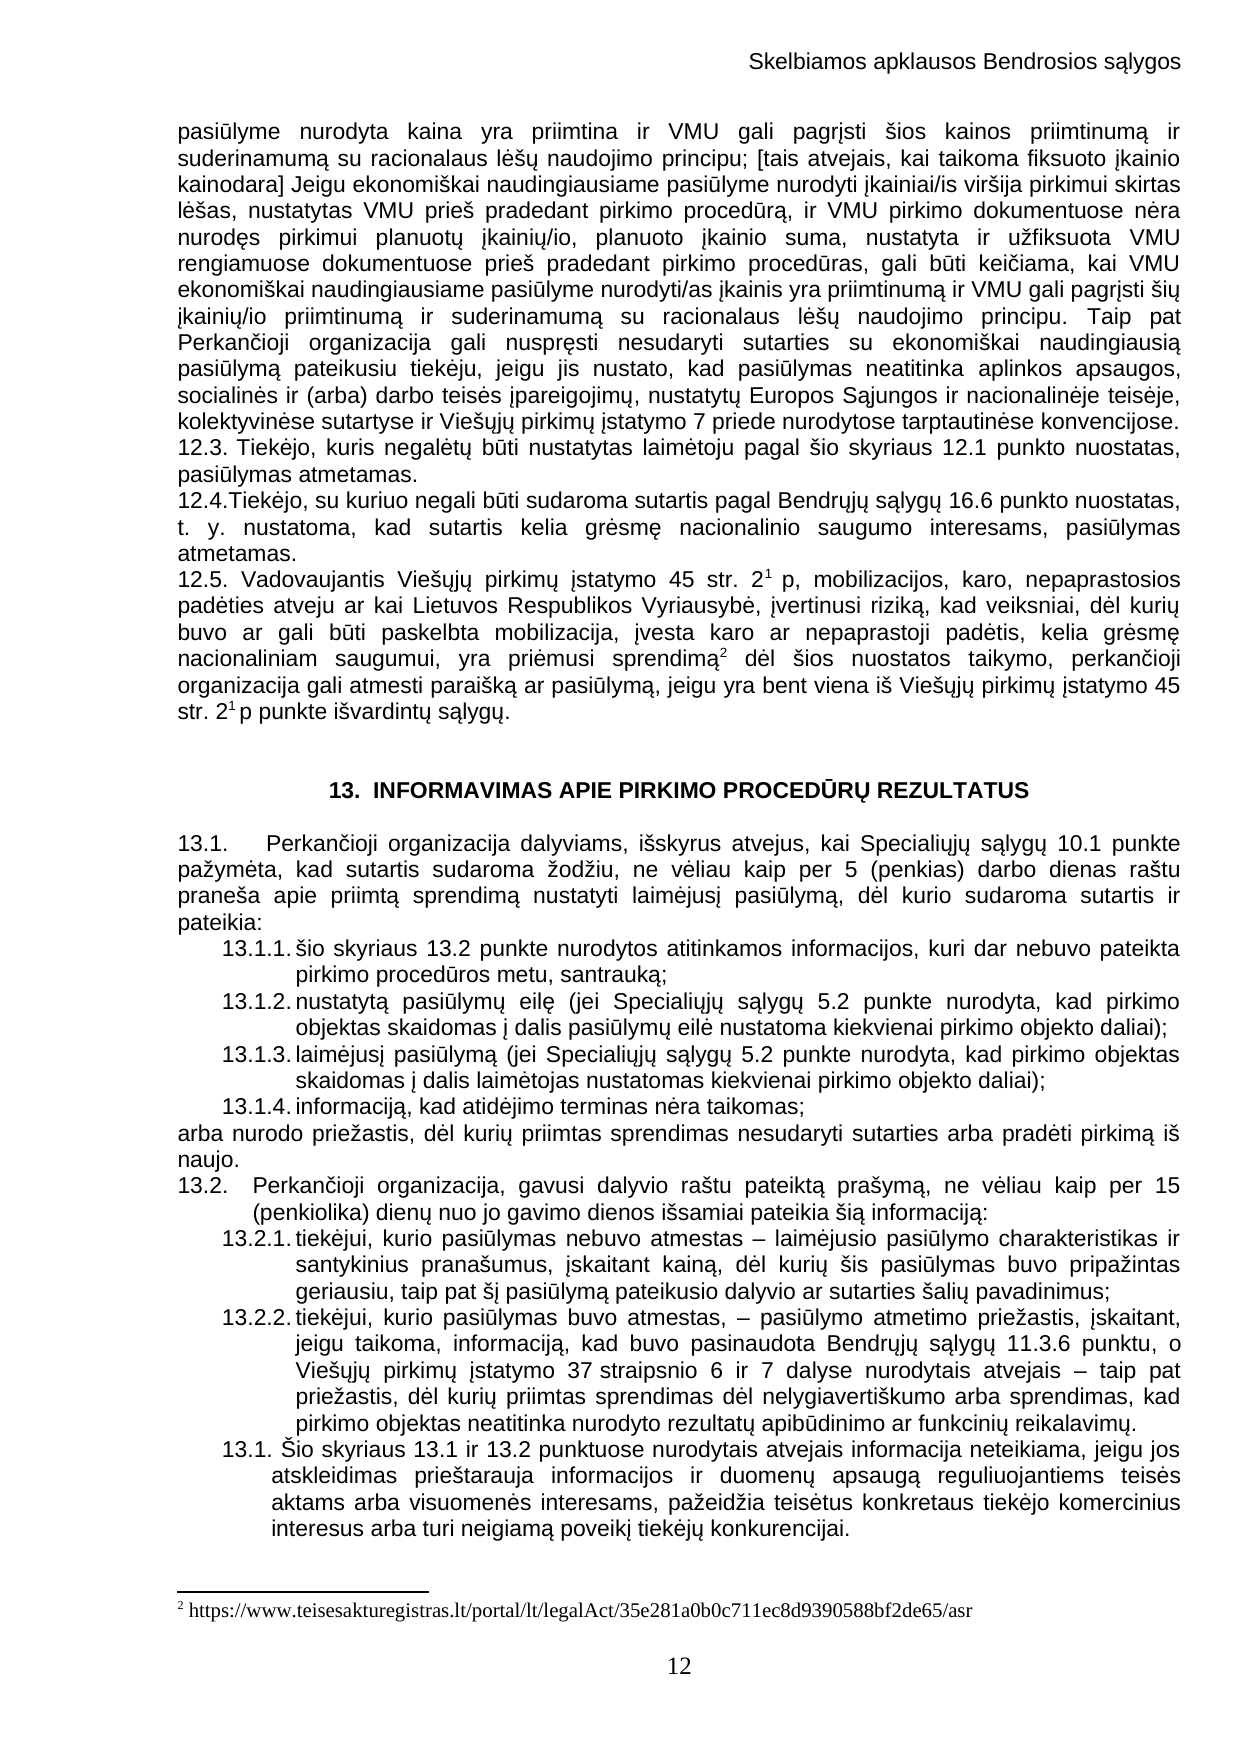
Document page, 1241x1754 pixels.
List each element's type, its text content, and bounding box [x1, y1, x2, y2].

list šio skyriaus 13.2 punkte nurodytos atitinkamos informacijos, kuri dar nebuvo pateikta pirkimo procedūros metu, santrauką; [222, 935, 1181, 988]
list Šio skyriaus 13.1 ir 13.2 punktuose nurodytais atvejais informacija neteikiama, jeigu jos atskleidimas prieštarauja informacijos ir duomenų apsaugą reguliuojantiems teisės aktams arba visuomenės interesams, pažeidžia teisėtus konkretaus tiekėjo komercinius interesus arba turi neigiamą poveikį tiekėjų konkurencijai. [222, 1436, 1181, 1541]
subtitle INFORMAVIMAS APIE PIRKIMO PROCEDŪRŲ REZULTATUS [177, 777, 1181, 803]
list nustatytą pasiūlymų eilę (jei Specialiųjų sąlygų 5.2 punkte nurodyta, kad pirkimo objektas skaidomas į dalis pasiūlymų eilė nustatoma kiekvienai pirkimo objekto daliai); [222, 988, 1181, 1041]
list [177, 118, 1181, 434]
list informaciją, kad atidėjimo terminas nėra taikomas; [222, 1093, 1181, 1119]
list Perkančioji organizacija, gavusi dalyvio raštu pateiktą prašymą, ne vėliau kaip per 15 (penkiolika) dienų nuo jo gavimo dienos išsamiai pateikia šią informaciją: [177, 1172, 1181, 1225]
list Perkančioji organizacija dalyviams, išskyrus atvejus, kai Specialiųjų sąlygų 10.1 punkte pažymėta, kad sutartis sudaroma žodžiu, ne vėliau kaip per 5 (penkias) darbo dienas raštu praneša apie priimtą sprendimą nustatyti laimėjusį pasiūlymą, dėl kurio sudaroma sutartis ir pateikia: [177, 830, 1181, 935]
list laimėjusį pasiūlymą (jei Specialiųjų sąlygų 5.2 punkte nurodyta, kad pirkimo objektas skaidomas į dalis laimėtojas nustatomas kiekvienai pirkimo objekto daliai); [222, 1041, 1181, 1093]
list Tiekėjo, kuris negalėtų būti nustatytas laimėtoju pagal šio skyriaus 12.1 punkto nuostatas, pasiūlymas atmetamas. [177, 434, 1181, 487]
text arba nurodo priežastis, dėl kurių priimtas sprendimas nesudaryti sutarties arba pradėti pirkimą iš naujo. [177, 1119, 1181, 1172]
list tiekėjui, kurio pasiūlymas buvo atmestas, – pasiūlymo atmetimo priežastis, įskaitant, jeigu taikoma, informaciją, kad buvo pasinaudota Bendrųjų sąlygų 11.3.6 punktu, o Viešųjų pirkimų įstatymo 37 straipsnio 6 ir 7 dalyse nurodytais atvejais – taip pat priežastis, dėl kurių priimtas sprendimas dėl nelygiavertiškumo arba sprendimas, kad pirkimo objektas neatitinka nurodyto rezultatų apibūdinimo ar funkcinių reikalavimų. [222, 1304, 1181, 1436]
text 12.5. Vadovaujantis Viešųjų pirkimų įstatymo 45 str. 21 p, mobilizacijos, karo, nepaprastosios padėties atveju ar kai Lietuvos Respublikos Vyriausybė, įvertinusi riziką, kad veiksniai, dėl kurių buvo ar gali būti paskelbta mobilizacija, įvesta karo ar nepaprastoji padėtis, kelia grėsmę nacionaliniam saugumui, yra priėmusi sprendimą dėl šios nuostatos taikymo, perkančioji organizacija gali atmesti paraišką ar pasiūlymą, jeigu yra bent viena iš Viešųjų pirkimų įstatymo 45 str. 21 p punkte išvardintų sąlygų. [177, 566, 1181, 724]
list tiekėjui, kurio pasiūlymas nebuvo atmestas – laimėjusio pasiūlymo charakteristikas ir santykinius pranašumus, įskaitant kainą, dėl kurių šis pasiūlymas buvo pripažintas geriausiu, taip pat šį pasiūlymą pateikusio dalyvio ar sutarties šalių pavadinimus; [222, 1225, 1181, 1304]
text 12.4.Tiekėjo, su kuriuo negali būti sudaroma sutartis pagal Bendrųjų sąlygų 16.6 punkto nuostatas, t. y. nustatoma, kad sutartis kelia grėsmę nacionalinio saugumo interesams, pasiūlymas atmetamas. [177, 487, 1181, 566]
